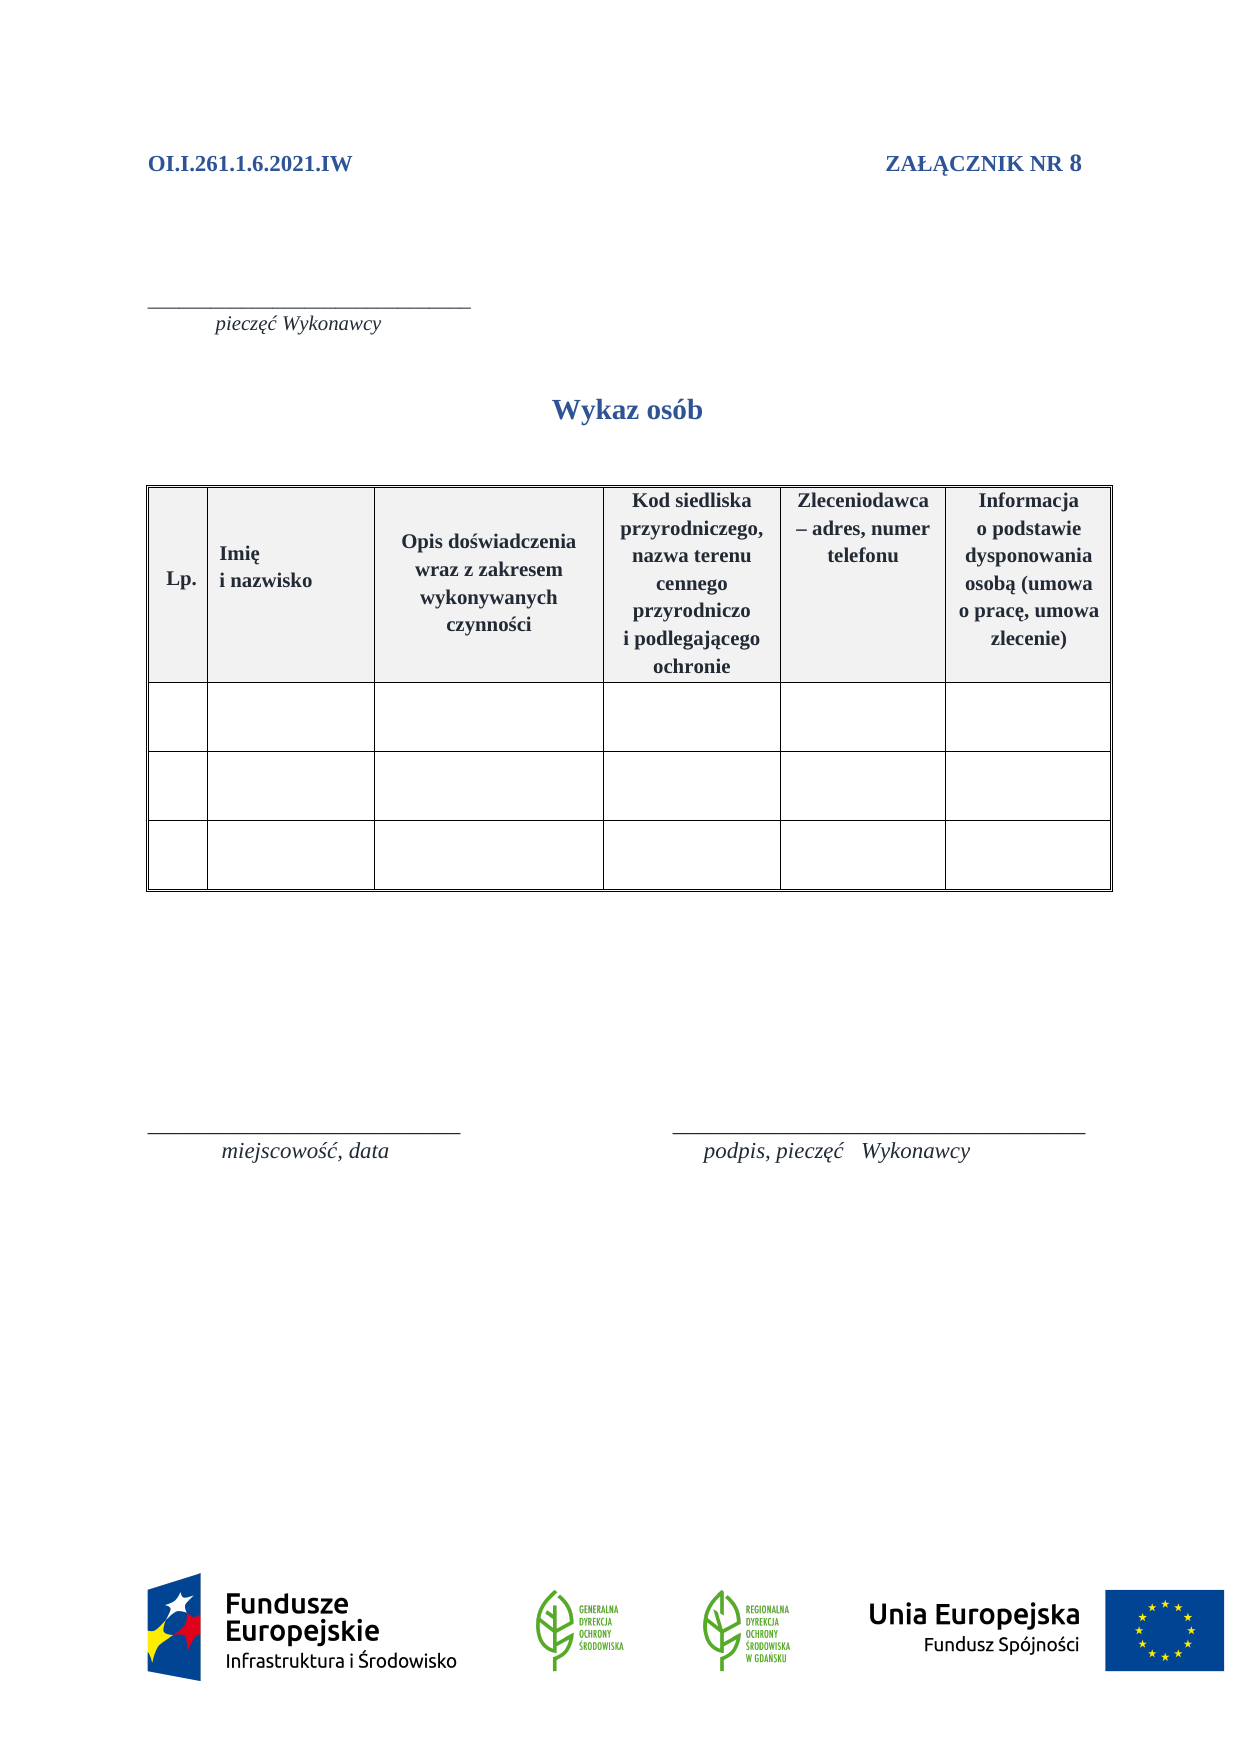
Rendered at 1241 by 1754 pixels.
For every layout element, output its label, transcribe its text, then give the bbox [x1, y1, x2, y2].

table_cell [375, 683, 603, 751]
table_cell [781, 821, 945, 889]
table_cell [946, 683, 1110, 751]
table_cell [149, 683, 207, 751]
table_cell [781, 683, 945, 751]
table_cell [946, 752, 1110, 820]
table_cell [375, 752, 603, 820]
table_header Zleceniodawca – adres, numer telefonu [781, 488, 945, 682]
table_header Kod siedliska przyrodniczego, nazwa terenu cennego przyrodniczo i podlegającego ochronie [604, 488, 780, 682]
table_cell [604, 821, 780, 889]
table_cell [149, 752, 207, 820]
table_cell [208, 821, 374, 889]
table_header Opis doświadczenia wraz z zakresem wykonywanych czynności [375, 488, 603, 682]
table_cell [208, 683, 374, 751]
table_cell [208, 752, 374, 820]
table_header Informacja o podstawie dysponowania osobą (umowa o pracę, umowa zlecenie) [946, 488, 1110, 682]
table_cell [149, 821, 207, 889]
text miejscowość, data podpis, pieczęć Wykonawcy [148, 1137, 1093, 1163]
table_header Lp. [149, 488, 207, 682]
table_cell [375, 821, 603, 889]
table_cell [946, 821, 1110, 889]
text OI.I.261.1.6.2021.IW ZAŁĄCZNIK NR 8 [148, 148, 1093, 176]
table_cell [781, 752, 945, 820]
table_header Imię i nazwisko [208, 488, 374, 682]
text _________________________ _________________________________ [148, 1108, 1093, 1137]
table_cell [604, 752, 780, 820]
table_cell [604, 683, 780, 751]
text _______________________________ [148, 287, 1093, 311]
picture [147, 1573, 1225, 1681]
subtitle Wykaz osób [15, 392, 1240, 426]
text pieczęć Wykonawcy [148, 311, 1093, 335]
